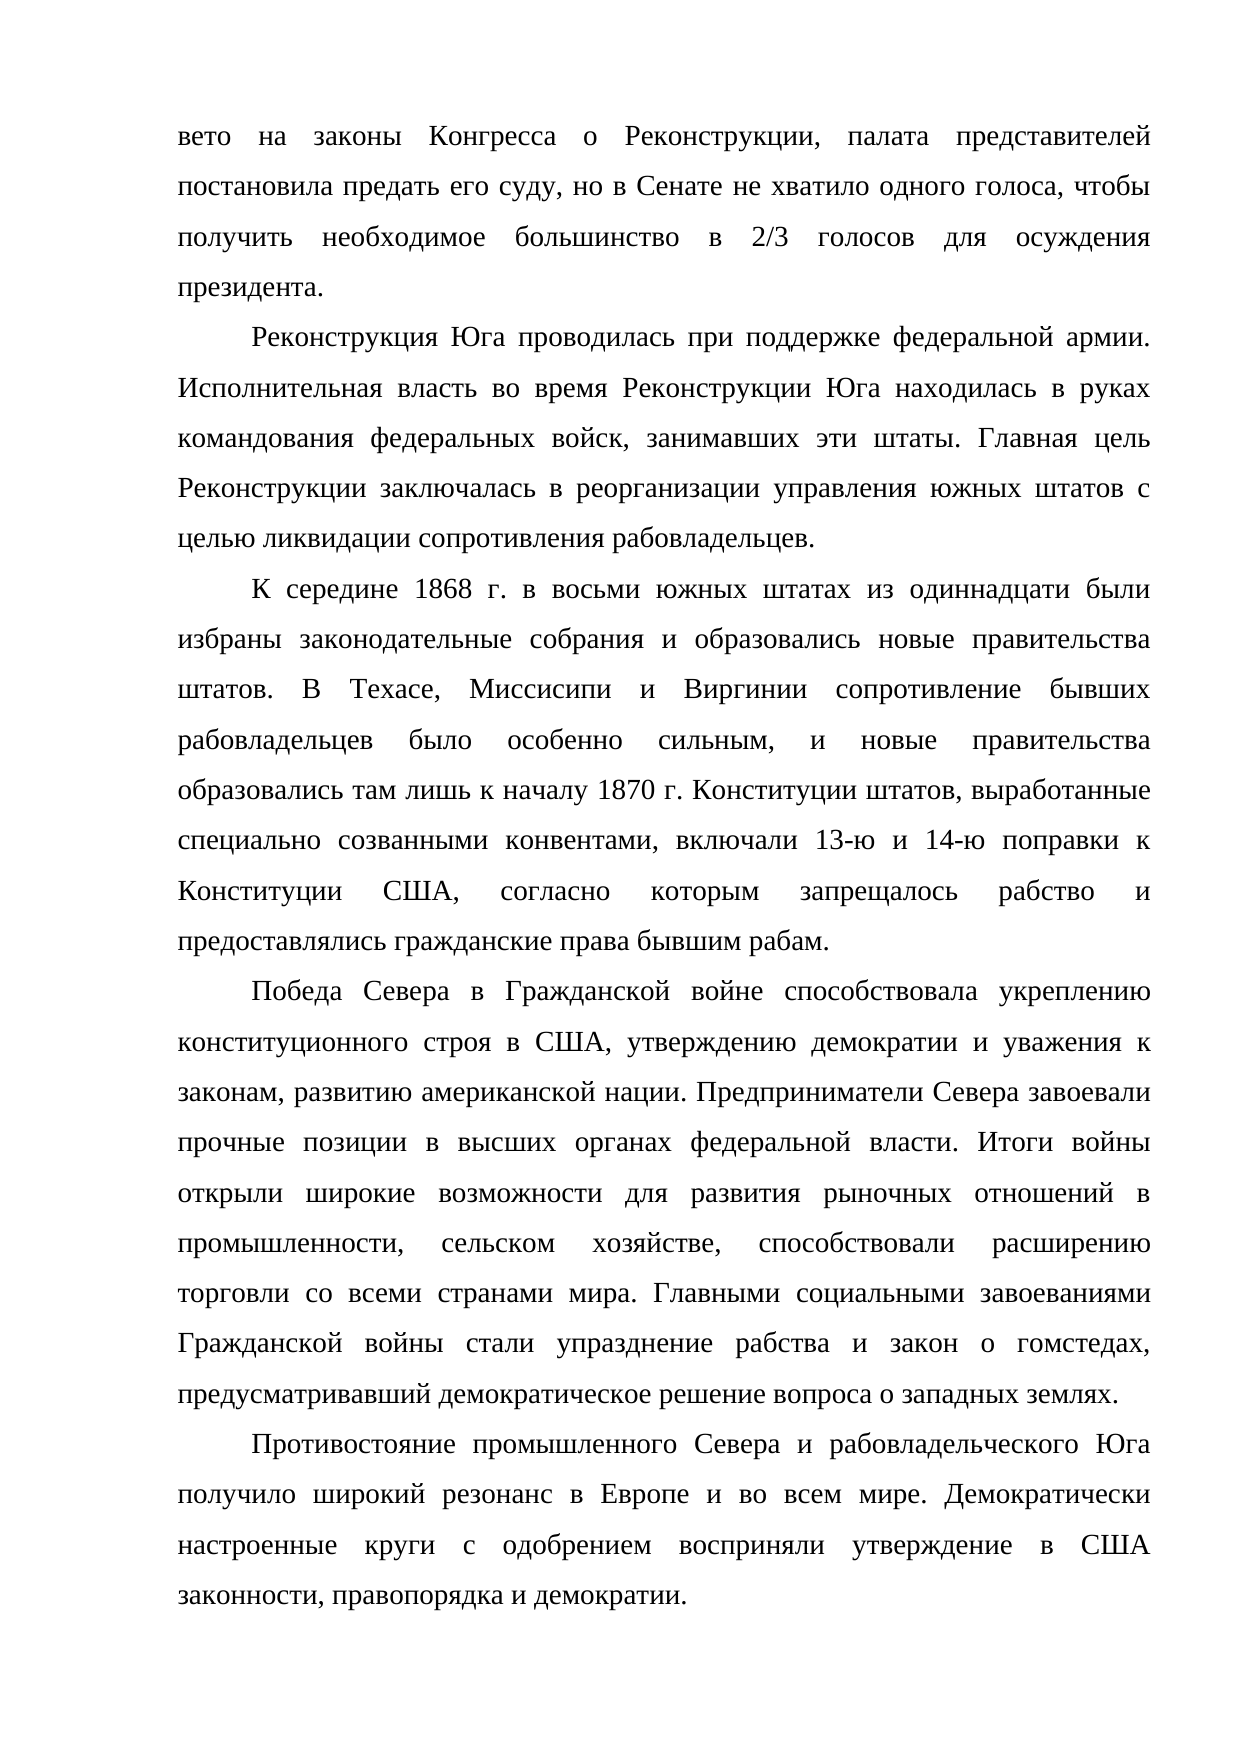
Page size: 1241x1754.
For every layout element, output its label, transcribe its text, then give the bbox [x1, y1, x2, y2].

text К середине 1868 г. в восьми южных штатах из одиннадцати были избраны законодательные собрания и образовались новые правительства штатов. В Техасе, Миссисипи и Виргинии сопротивление бывших рабовладельцев было особенно сильным, и новые правительства образовались там лишь к началу 1870 г. Конституции штатов, выработанные специально созванными конвентами, включали 13-ю и 14-ю поправки к Конституции США, согласно которым запрещалось рабство и предоставлялись гражданские права бывшим рабам. [177, 571, 1152, 957]
text Противостояние промышленного Севера и рабовладельческого Юга получило широкий резонанс в Европе и во всем мире. Демократически настроенные круги с одобрением восприняли утверждение в США законности, правопорядка и демократии. [177, 1426, 1152, 1611]
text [177, 118, 1152, 303]
text Победа Севера в Гражданской войне способствовала укреплению конституционного строя в США, утверждению демократии и уважения к законам, развитию американской нации. Предприниматели Севера завоевали прочные позиции в высших органах федеральной власти. Итоги войны открыли широкие возможности для развития рыночных отношений в промышленности, сельском хозяйстве, способствовали расширению торговли со всеми странами мира. Главными социальными завоеваниями Гражданской войны стали упразднение рабства и закон о гомстедах, предусматривавший демократическое решение вопроса о западных землях. [177, 973, 1152, 1409]
text Реконструкция Юга проводилась при поддержке федеральной армии. Исполнительная власть во время Реконструкции Юга находилась в руках командования федеральных войск, занимавших эти штаты. Главная цель Реконструкции заключалась в реорганизации управления южных штатов с целью ликвидации сопротивления рабовладельцев. [177, 319, 1152, 554]
